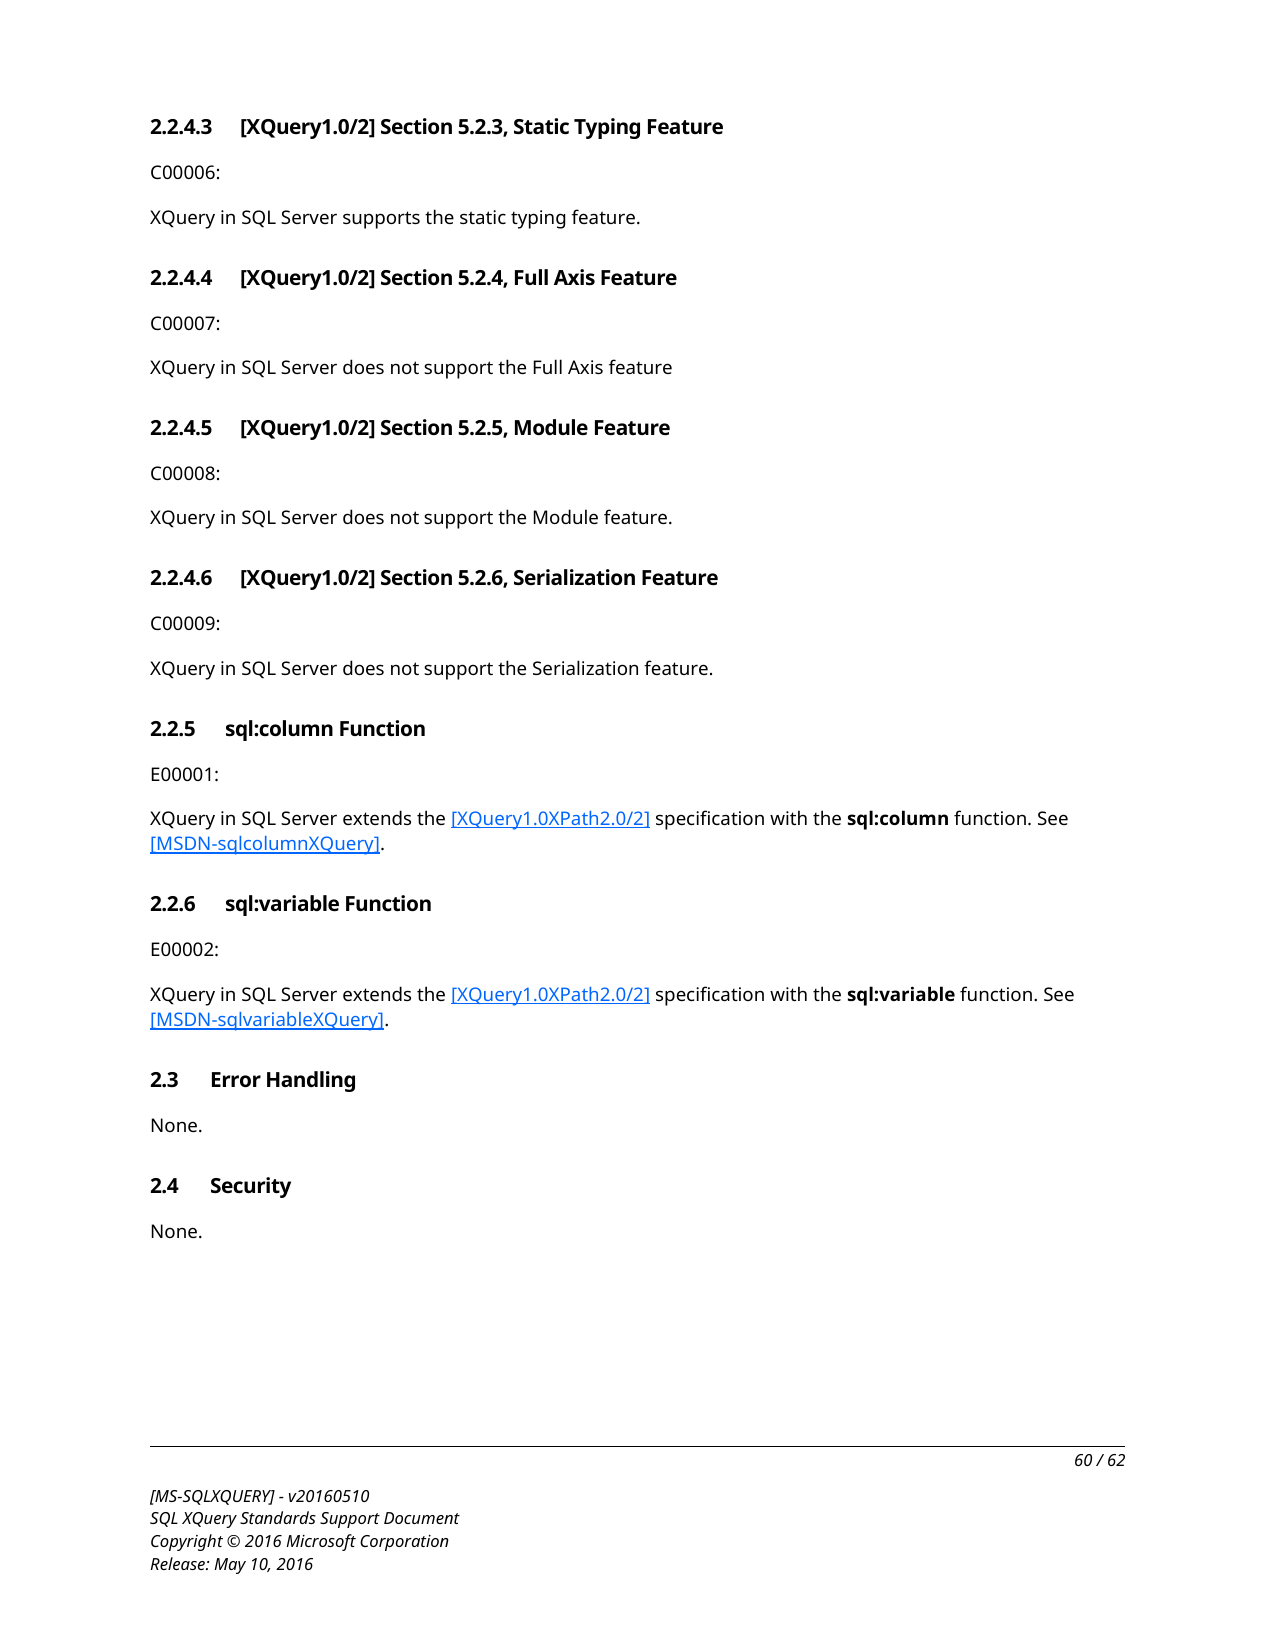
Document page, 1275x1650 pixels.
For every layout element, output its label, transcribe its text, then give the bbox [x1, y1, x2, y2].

text None. [150, 1113, 1125, 1138]
subtitle [XQuery1.0/2] Section 5.2.4, Full Axis Feature [150, 263, 1125, 291]
text XQuery in SQL Server does not support the Full Axis feature [150, 354, 1125, 380]
text C00008: [150, 460, 1125, 486]
text C00007: [150, 310, 1125, 336]
text XQuery in SQL Server supports the static typing feature. [150, 204, 1125, 229]
subtitle [XQuery1.0/2] Section 5.2.3, Static Typing Feature [150, 112, 1125, 141]
subtitle sql:variable Function [150, 889, 1125, 918]
text XQuery in SQL Server does not support the Module feature. [150, 504, 1125, 530]
text C00009: [150, 611, 1125, 636]
subtitle [XQuery1.0/2] Section 5.2.6, Serialization Feature [150, 563, 1125, 592]
text XQuery in SQL Server does not support the Serialization feature. [150, 655, 1125, 680]
text E00001: [150, 761, 1125, 786]
text XQuery in SQL Server extends the [XQuery1.0XPath2.0/2] specification with the sql:variable function. See [MSDN-sqlvariableXQuery]. [150, 981, 1125, 1032]
subtitle sql:column Function [150, 714, 1125, 742]
text None. [150, 1219, 1125, 1244]
text E00002: [150, 937, 1125, 962]
subtitle Security [150, 1171, 1125, 1200]
text XQuery in SQL Server extends the [XQuery1.0XPath2.0/2] specification with the sql:column function. See [MSDN-sqlcolumnXQuery]. [150, 805, 1125, 856]
subtitle [XQuery1.0/2] Section 5.2.5, Module Feature [150, 413, 1125, 442]
subtitle Error Handling [150, 1065, 1125, 1094]
text C00006: [150, 160, 1125, 185]
